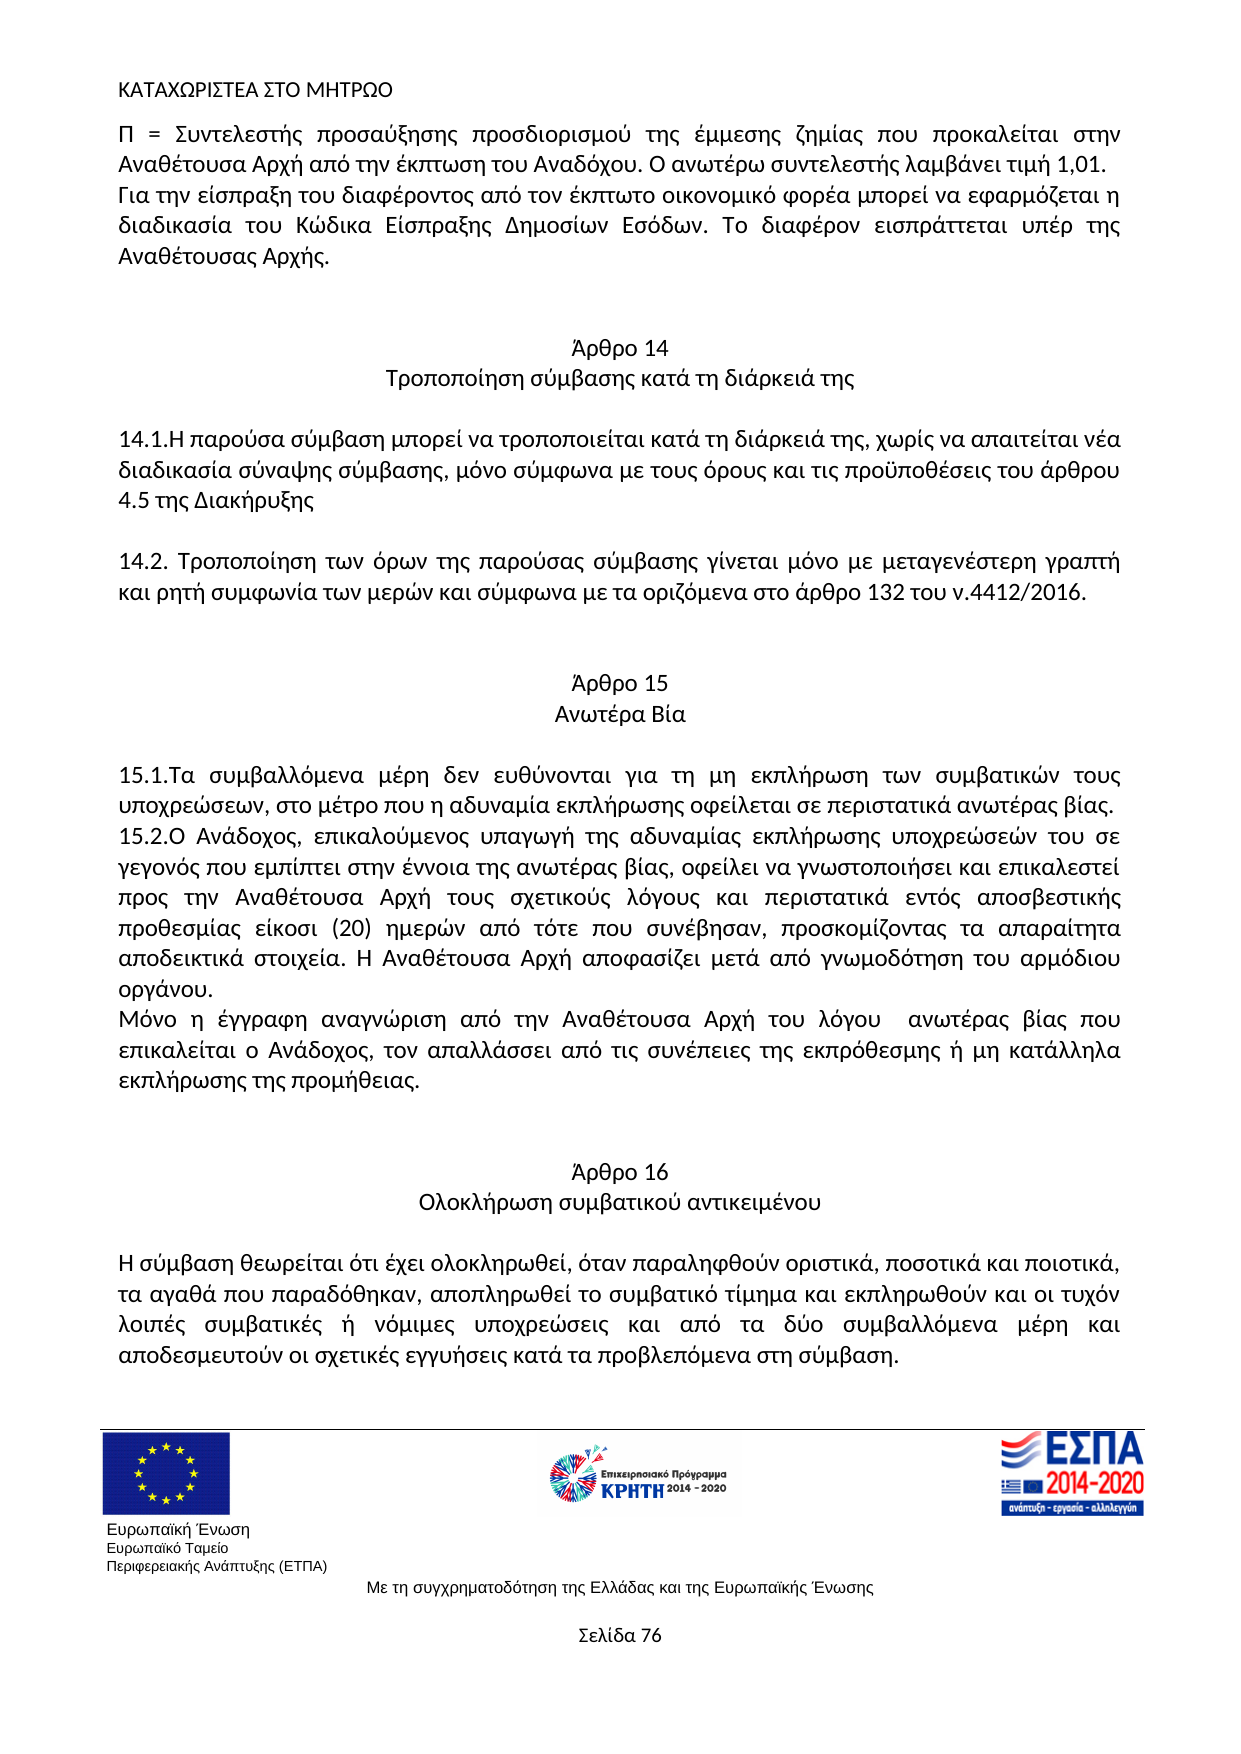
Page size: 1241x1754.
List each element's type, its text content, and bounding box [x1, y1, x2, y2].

text Η σύμβαση θεωρείται ότι έχει ολοκληρωθεί, όταν παραληφθούν οριστικά, ποσοτικά και ποιοτικά, τα αγαθά που παραδόθηκαν, αποπληρωθεί το συμβατικό τίμημα και εκπληρωθούν και οι τυχόν λοιπές συμβατικές ή νόμιμες υποχρεώσεις και από τα δύο συμβαλλόμενα μέρη και αποδεσμευτούν οι σχετικές εγγυήσεις κατά τα προβλεπόμενα στη σύμβαση. [118, 1247, 1122, 1369]
text 15.2.Ο Ανάδοχος, επικαλούμενος υπαγωγή της αδυναμίας εκπλήρωσης υποχρεώσεών του σε γεγονός που εμπίπτει στην έννοια της ανωτέρας βίας, οφείλει να γνωστοποιήσει και επικαλεστεί προς την Αναθέτουσα Αρχή τους σχετικούς λόγους και περιστατικά εντός αποσβεστικής προθεσμίας είκοσι (20) ημερών από τότε που συνέβησαν, προσκομίζοντας τα απαραίτητα αποδεικτικά στοιχεία. Η Αναθέτουσα Αρχή αποφασίζει μετά από γνωμοδότηση του αρμόδιου οργάνου. [118, 820, 1122, 1003]
text 14.1.Η παρούσα σύμβαση μπορεί να τροποποιείται κατά τη διάρκειά της, χωρίς να απαιτείται νέα διαδικασία σύναψης σύμβασης, μόνο σύμφωνα με τους όρους και τις προϋποθέσεις του άρθρου 4.5 της Διακήρυξης [118, 423, 1122, 515]
text Άρθρο 14 [118, 332, 1122, 362]
picture [1001, 1431, 1144, 1516]
text 14.2. Τροποποίηση των όρων της παρούσας σύμβασης γίνεται μόνο με μεταγενέστερη γραπτή και ρητή συμφωνία των μερών και σύμφωνα με τα οριζόμενα στο άρθρο 132 του ν.4412/2016. [118, 545, 1122, 606]
text 15.1.Τα συμβαλλόμενα μέρη δεν ευθύνονται για τη μη εκπλήρωση των συμβατικών τους υποχρεώσεων, στο μέτρο που η αδυναμία εκπλήρωσης οφείλεται σε περιστατικά ανωτέρας βίας. [118, 759, 1122, 820]
text Τροποποίηση σύμβασης κατά τη διάρκειά της [118, 362, 1122, 393]
text Μόνο η έγγραφη αναγνώριση από την Αναθέτουσα Αρχή του λόγου ανωτέρας βίας που επικαλείται ο Ανάδοχος, τον απαλλάσσει από τις συνέπειες της εκπρόθεσμης ή μη κατάλληλα εκπλήρωσης της προμήθειας. [118, 1003, 1122, 1095]
text Ανωτέρα Βία [118, 698, 1122, 728]
text Π = Συντελεστής προσαύξησης προσδιορισμού της έμμεσης ζημίας που προκαλείται στην Αναθέτουσα Αρχή από την έκπτωση του Αναδόχου. Ο ανωτέρω συντελεστής λαμβάνει τιμή 1,01. [118, 118, 1122, 179]
text Άρθρο 16 [118, 1156, 1122, 1186]
text Για την είσπραξη του διαφέροντος από τον έκπτωτο οικονομικό φορέα μπορεί να εφαρμόζεται η διαδικασία του Κώδικα Είσπραξης Δημοσίων Εσόδων. Το διαφέρον εισπράττεται υπέρ της Αναθέτουσας Αρχής. [118, 179, 1122, 271]
text Άρθρο 15 [118, 667, 1122, 698]
picture [100, 1430, 232, 1517]
picture [537, 1430, 742, 1517]
text Ολοκλήρωση συμβατικού αντικειμένου [118, 1186, 1122, 1217]
